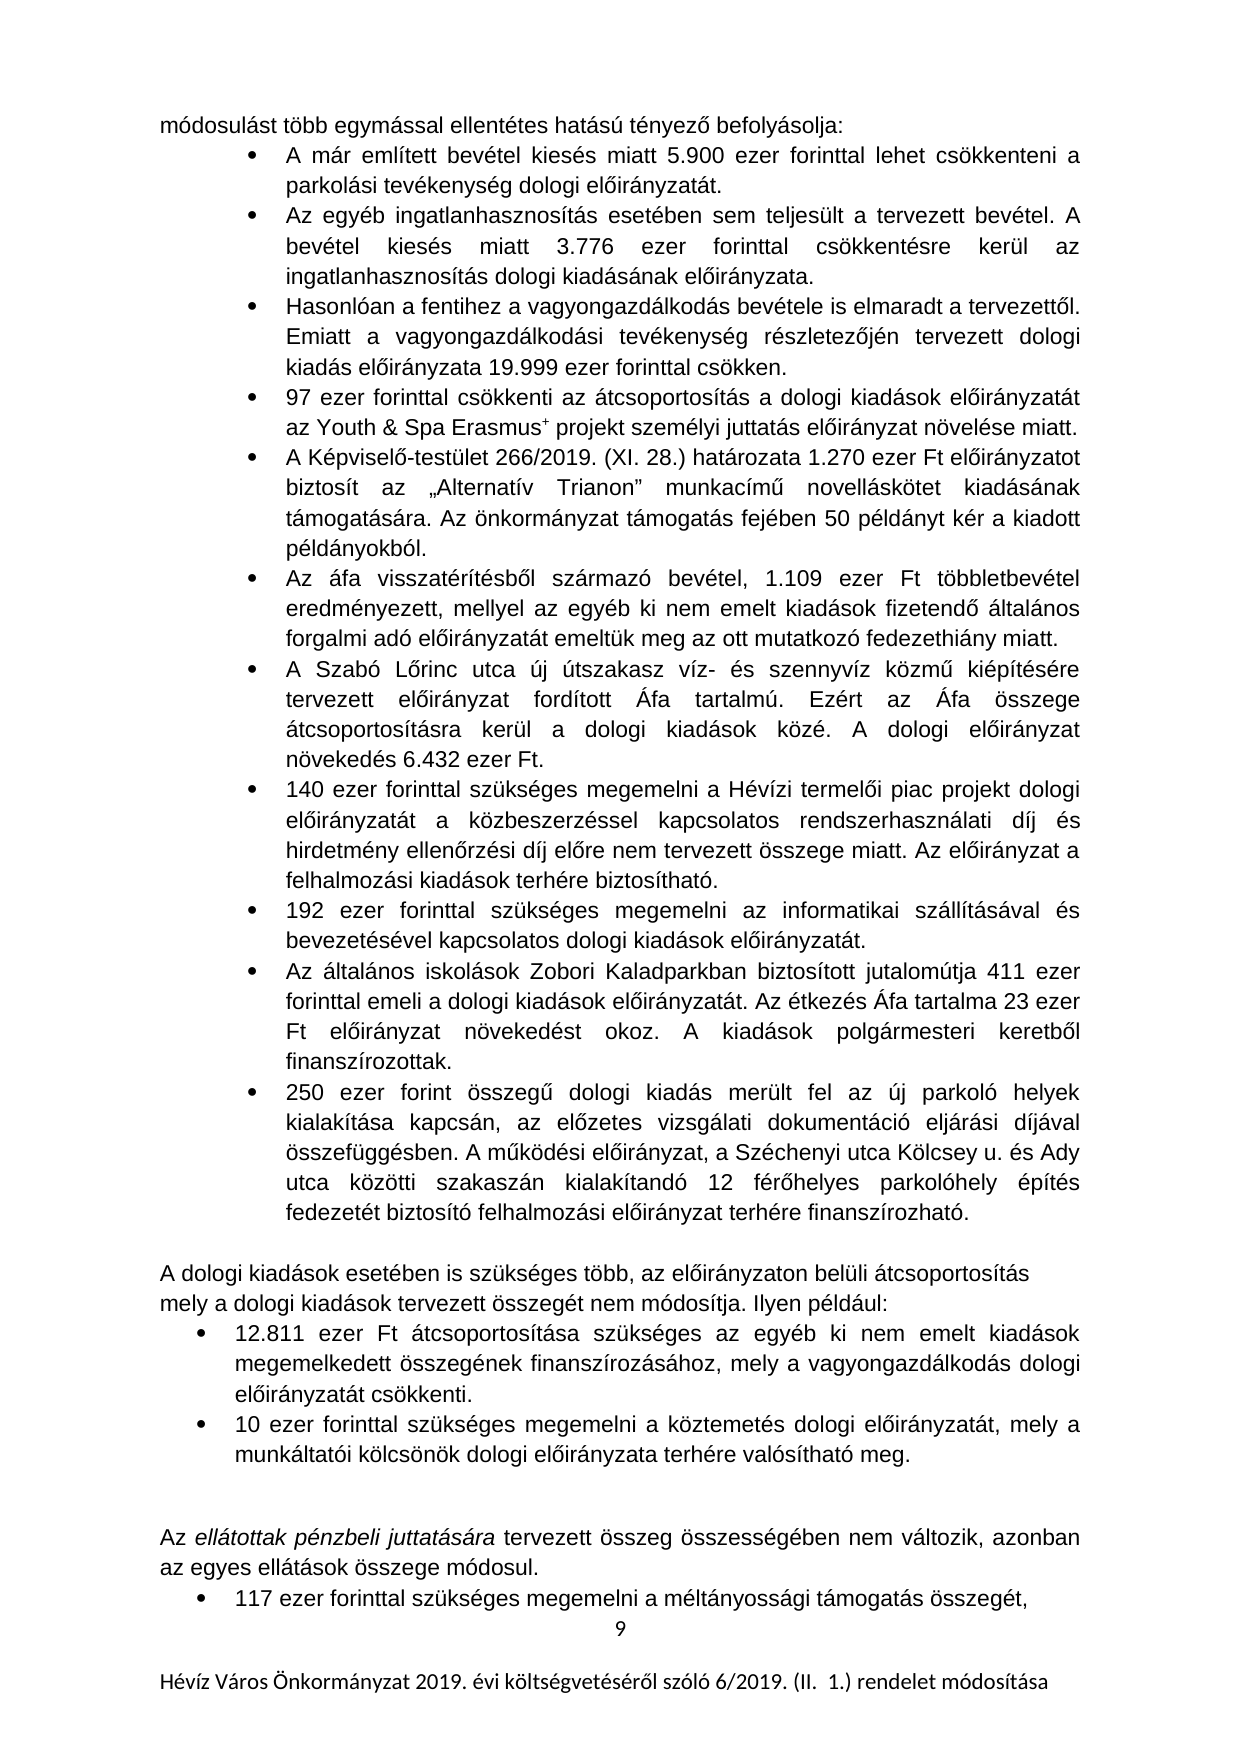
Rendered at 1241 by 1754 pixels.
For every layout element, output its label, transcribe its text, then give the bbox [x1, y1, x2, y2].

list 192 ezer forinttal szükséges megemelni az informatikai szállításával és bevezetésével kapcsolatos dologi kiadások előirányzatát. [248, 897, 1081, 954]
list A Képviselő-testület 266/2019. (XI. 28.) határozata 1.270 ezer Ft előirányzatot biztosít az „Alternatív Trianon” munkacímű novelláskötet kiadásának támogatására. Az önkormányzat támogatás fejében 50 példányt kér a kiadott példányokból. [248, 444, 1081, 561]
list 250 ezer forint összegű dologi kiadás merült fel az új parkoló helyek kialakítása kapcsán, az előzetes vizsgálati dokumentáció eljárási díjával összefüggésben. A működési előirányzat, a Széchenyi utca Kölcsey u. és Ady utca közötti szakaszán kialakítandó 12 férőhelyes parkolóhely építés fedezetét biztosító felhalmozási előirányzat terhére finanszírozható. [248, 1078, 1081, 1226]
list A Szabó Lőrinc utca új útszakasz víz- és szennyvíz közmű kiépítésére tervezett előirányzat fordított Áfa tartalmú. Ezért az Áfa összege átcsoportosításra kerül a dologi kiadások közé. A dologi előirányzat növekedés 6.432 ezer Ft. [248, 656, 1081, 772]
list Az egyéb ingatlanhasznosítás esetében sem teljesült a tervezett bevétel. A bevétel kiesés miatt 3.776 ezer forinttal csökkentésre kerül az ingatlanhasznosítás dologi kiadásának előirányzata. [248, 202, 1081, 289]
text Az ellátottak pénzbeli juttatására tervezett összeg összességében nem változik, azonban az egyes ellátások összege módosul. [159, 1524, 1081, 1581]
list 12.811 ezer Ft átcsoportosítása szükséges az egyéb ki nem emelt kiadások megemelkedett összegének finanszírozásához, mely a vagyongazdálkodás dologi előirányzatát csökkenti. [197, 1320, 1081, 1407]
list 97 ezer forinttal csökkenti az átcsoportosítás a dologi kiadások előirányzatát az Youth & Spa Erasmus+ projekt személyi juttatás előirányzat növelése miatt. [248, 384, 1081, 440]
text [159, 112, 1081, 138]
list 140 ezer forinttal szükséges megemelni a Hévízi termelői piac projekt dologi előirányzatát a közbeszerzéssel kapcsolatos rendszerhasználati díj és hirdetmény ellenőrzési díj előre nem tervezett összege miatt. Az előirányzat a felhalmozási kiadások terhére biztosítható. [248, 776, 1081, 893]
list A már említett bevétel kiesés miatt 5.900 ezer forinttal lehet csökkenteni a parkolási tevékenység dologi előirányzatát. [248, 142, 1081, 198]
list Hasonlóan a fentihez a vagyongazdálkodás bevétele is elmaradt a tervezettől. Emiatt a vagyongazdálkodási tevékenység részletezőjén tervezett dologi kiadás előirányzata 19.999 ezer forinttal csökken. [248, 293, 1081, 380]
list 117 ezer forinttal szükséges megemelni a méltányossági támogatás összegét, [197, 1584, 1081, 1611]
list 10 ezer forinttal szükséges megemelni a köztemetés dologi előirányzatát, mely a munkáltatói kölcsönök dologi előirányzata terhére valósítható meg. [197, 1411, 1081, 1467]
list Az általános iskolások Zobori Kaladparkban biztosított jutalomútja 411 ezer forinttal emeli a dologi kiadások előirányzatát. Az étkezés Áfa tartalma 23 ezer Ft előirányzat növekedést okoz. A kiadások polgármesteri keretből finanszírozottak. [248, 958, 1081, 1074]
list Az áfa visszatérítésből származó bevétel, 1.109 ezer Ft többletbevétel eredményezett, mellyel az egyéb ki nem emelt kiadások fizetendő általános forgalmi adó előirányzatát emeltük meg az ott mutatkozó fedezethiány miatt. [248, 565, 1081, 652]
text A dologi kiadások esetében is szükséges több, az előirányzaton belüli átcsoportosítás mely a dologi kiadások tervezett összegét nem módosítja. Ilyen például: [159, 1260, 1081, 1316]
